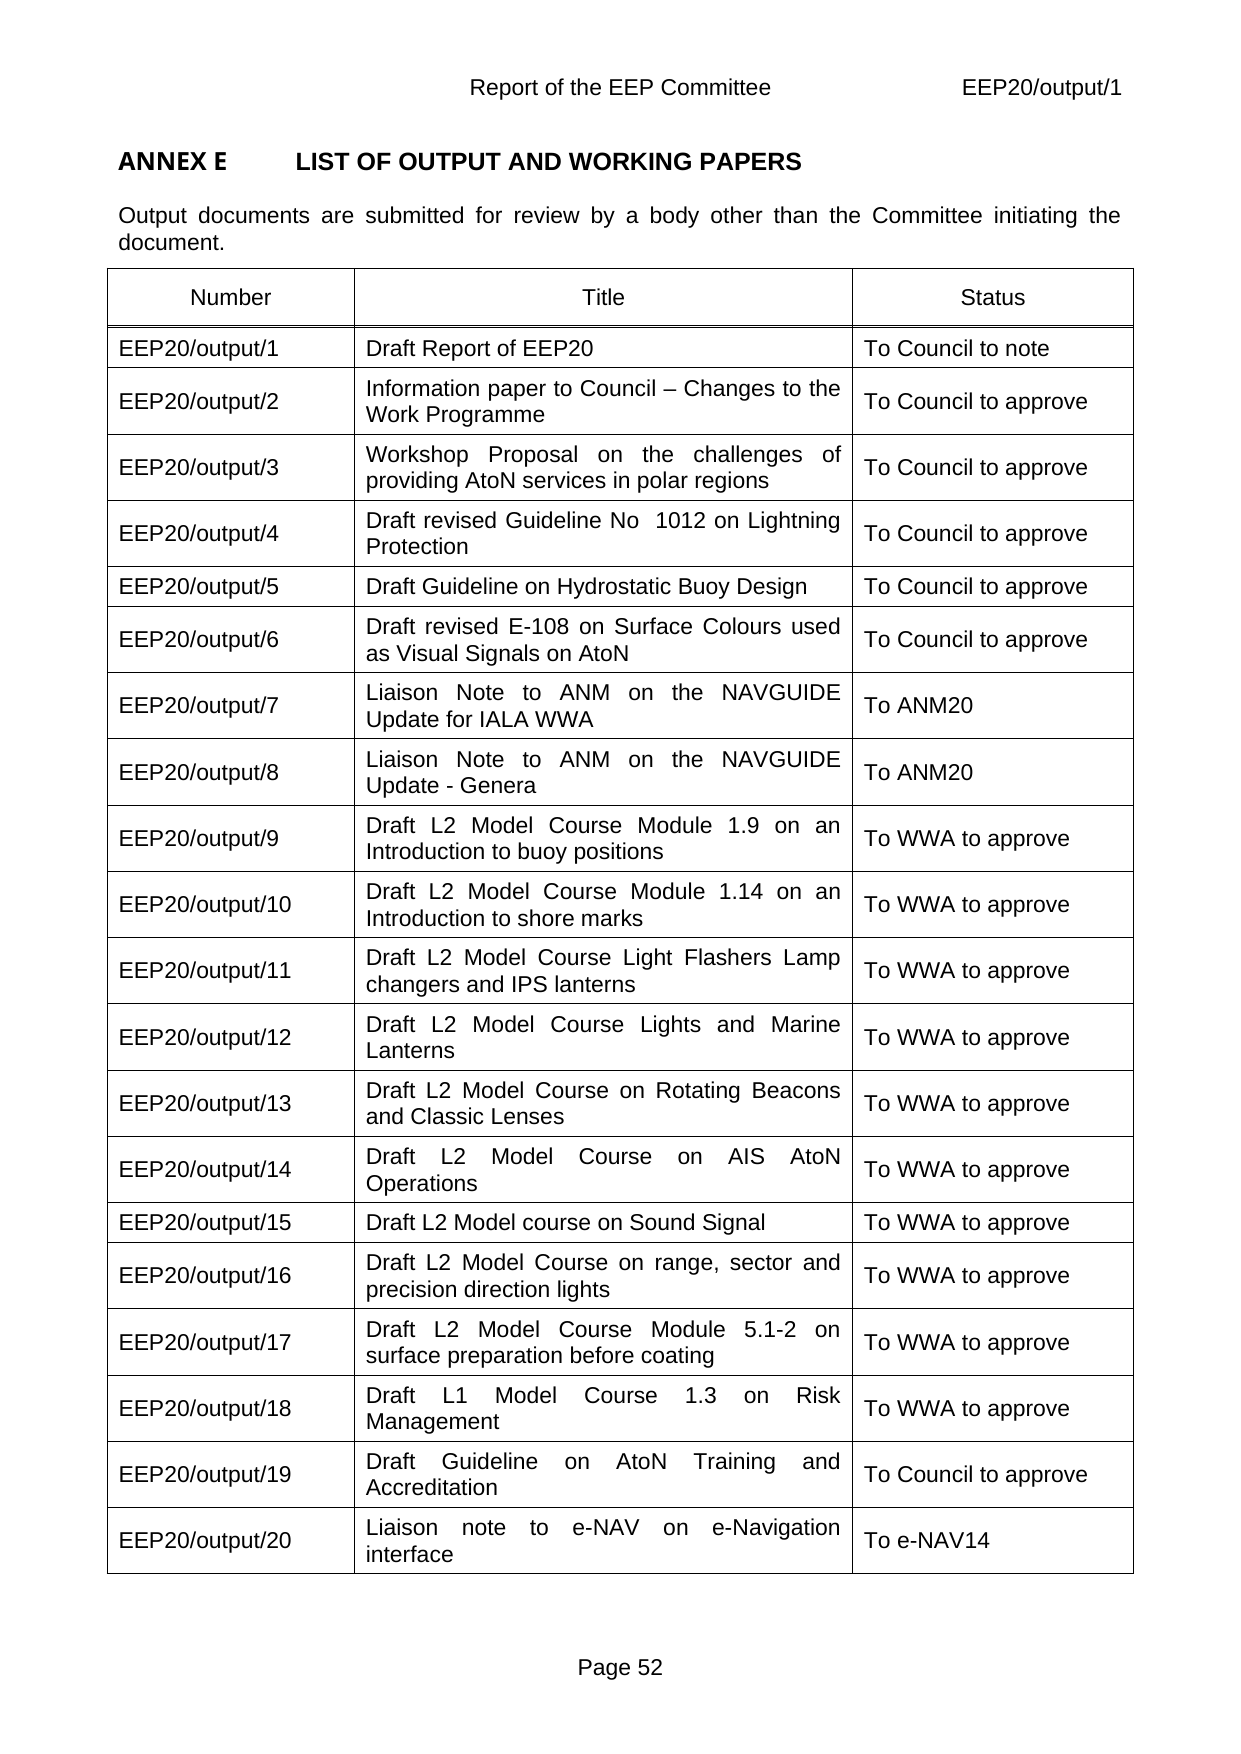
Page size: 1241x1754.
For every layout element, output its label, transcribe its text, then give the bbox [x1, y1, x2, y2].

table_cell EEP20/output/7 [108, 673, 354, 738]
table_cell EEP20/output/2 [108, 368, 354, 433]
table_cell EEP20/output/3 [108, 435, 354, 500]
table_cell EEP20/output/19 [108, 1442, 354, 1507]
table_cell Draft L2 Model Course Lights and Marine Lanterns [355, 1004, 852, 1069]
table_cell EEP20/output/11 [108, 938, 354, 1003]
table_header Title [355, 269, 852, 325]
table_cell To WWA to approve [853, 806, 1133, 871]
text Output documents are submitted for review by a body other than the Committee initiating the document. [118, 202, 1122, 255]
table_cell EEP20/output/15 [108, 1203, 354, 1242]
table_cell To ANM20 [853, 739, 1133, 804]
table_cell Draft L1 Model Course 1.3 on Risk Management [355, 1376, 852, 1441]
table_cell To Council to approve [853, 1442, 1133, 1507]
text List of Output and Working Papers [118, 143, 1122, 177]
table_cell EEP20/output/5 [108, 567, 354, 606]
table_cell EEP20/output/14 [108, 1137, 354, 1202]
table_cell EEP20/output/17 [108, 1309, 354, 1374]
table_cell Draft L2 Model Course Module 1.14 on an Introduction to shore marks [355, 872, 852, 937]
table_cell Draft Guideline on Hydrostatic Buoy Design [355, 567, 852, 606]
table_cell To Council to note [853, 328, 1133, 367]
table_cell Liaison note to e-NAV on e-Navigation interface [355, 1508, 852, 1573]
table_cell To WWA to approve [853, 1203, 1133, 1242]
table_cell Draft L2 Model Course Module 1.9 on an Introduction to buoy positions [355, 806, 852, 871]
table_cell EEP20/output/20 [108, 1508, 354, 1573]
table_cell EEP20/output/18 [108, 1376, 354, 1441]
table_cell To WWA to approve [853, 1243, 1133, 1308]
table_cell Draft L2 Model Course on range, sector and precision direction lights [355, 1243, 852, 1308]
table_cell EEP20/output/6 [108, 607, 354, 672]
table_cell Workshop Proposal on the challenges of providing AtoN services in polar regions [355, 435, 852, 500]
table_cell Liaison Note to ANM on the NAVGUIDE Update for IALA WWA [355, 673, 852, 738]
table_cell EEP20/output/13 [108, 1071, 354, 1136]
table_cell Draft L2 Model Course Light Flashers Lamp changers and IPS lanterns [355, 938, 852, 1003]
table_cell Draft L2 Model Course on AIS AtoN Operations [355, 1137, 852, 1202]
table_cell Draft Report of EEP20 [355, 328, 852, 367]
table_cell To ANM20 [853, 673, 1133, 738]
table_cell To Council to approve [853, 435, 1133, 500]
table_cell Draft revised Guideline No 1012 on Lightning Protection [355, 501, 852, 566]
table_cell To WWA to approve [853, 1309, 1133, 1374]
table_cell To WWA to approve [853, 1004, 1133, 1069]
table_cell EEP20/output/16 [108, 1243, 354, 1308]
table_cell To WWA to approve [853, 1376, 1133, 1441]
table_cell EEP20/output/1 [108, 328, 354, 367]
table_cell To Council to approve [853, 607, 1133, 672]
table_header Status [853, 269, 1133, 325]
table_cell To WWA to approve [853, 1071, 1133, 1136]
table_cell Draft L2 Model course on Sound Signal [355, 1203, 852, 1242]
table_header Number [108, 269, 354, 325]
table_cell To Council to approve [853, 368, 1133, 433]
table_cell EEP20/output/4 [108, 501, 354, 566]
table_cell Liaison Note to ANM on the NAVGUIDE Update - Genera [355, 739, 852, 804]
table_cell Draft revised E-108 on Surface Colours used as Visual Signals on AtoN [355, 607, 852, 672]
table_cell Draft L2 Model Course on Rotating Beacons and Classic Lenses [355, 1071, 852, 1136]
table_cell Draft L2 Model Course Module 5.1-2 on surface preparation before coating [355, 1309, 852, 1374]
table_cell To e-NAV14 [853, 1508, 1133, 1573]
table_cell EEP20/output/8 [108, 739, 354, 804]
table_cell To WWA to approve [853, 1137, 1133, 1202]
table_cell To Council to approve [853, 567, 1133, 606]
table_cell EEP20/output/10 [108, 872, 354, 937]
table_cell EEP20/output/12 [108, 1004, 354, 1069]
table_cell EEP20/output/9 [108, 806, 354, 871]
table_cell To WWA to approve [853, 938, 1133, 1003]
table_cell To WWA to approve [853, 872, 1133, 937]
table_cell Information paper to Council – Changes to the Work Programme [355, 368, 852, 433]
table_cell Draft Guideline on AtoN Training and Accreditation [355, 1442, 852, 1507]
table_cell To Council to approve [853, 501, 1133, 566]
